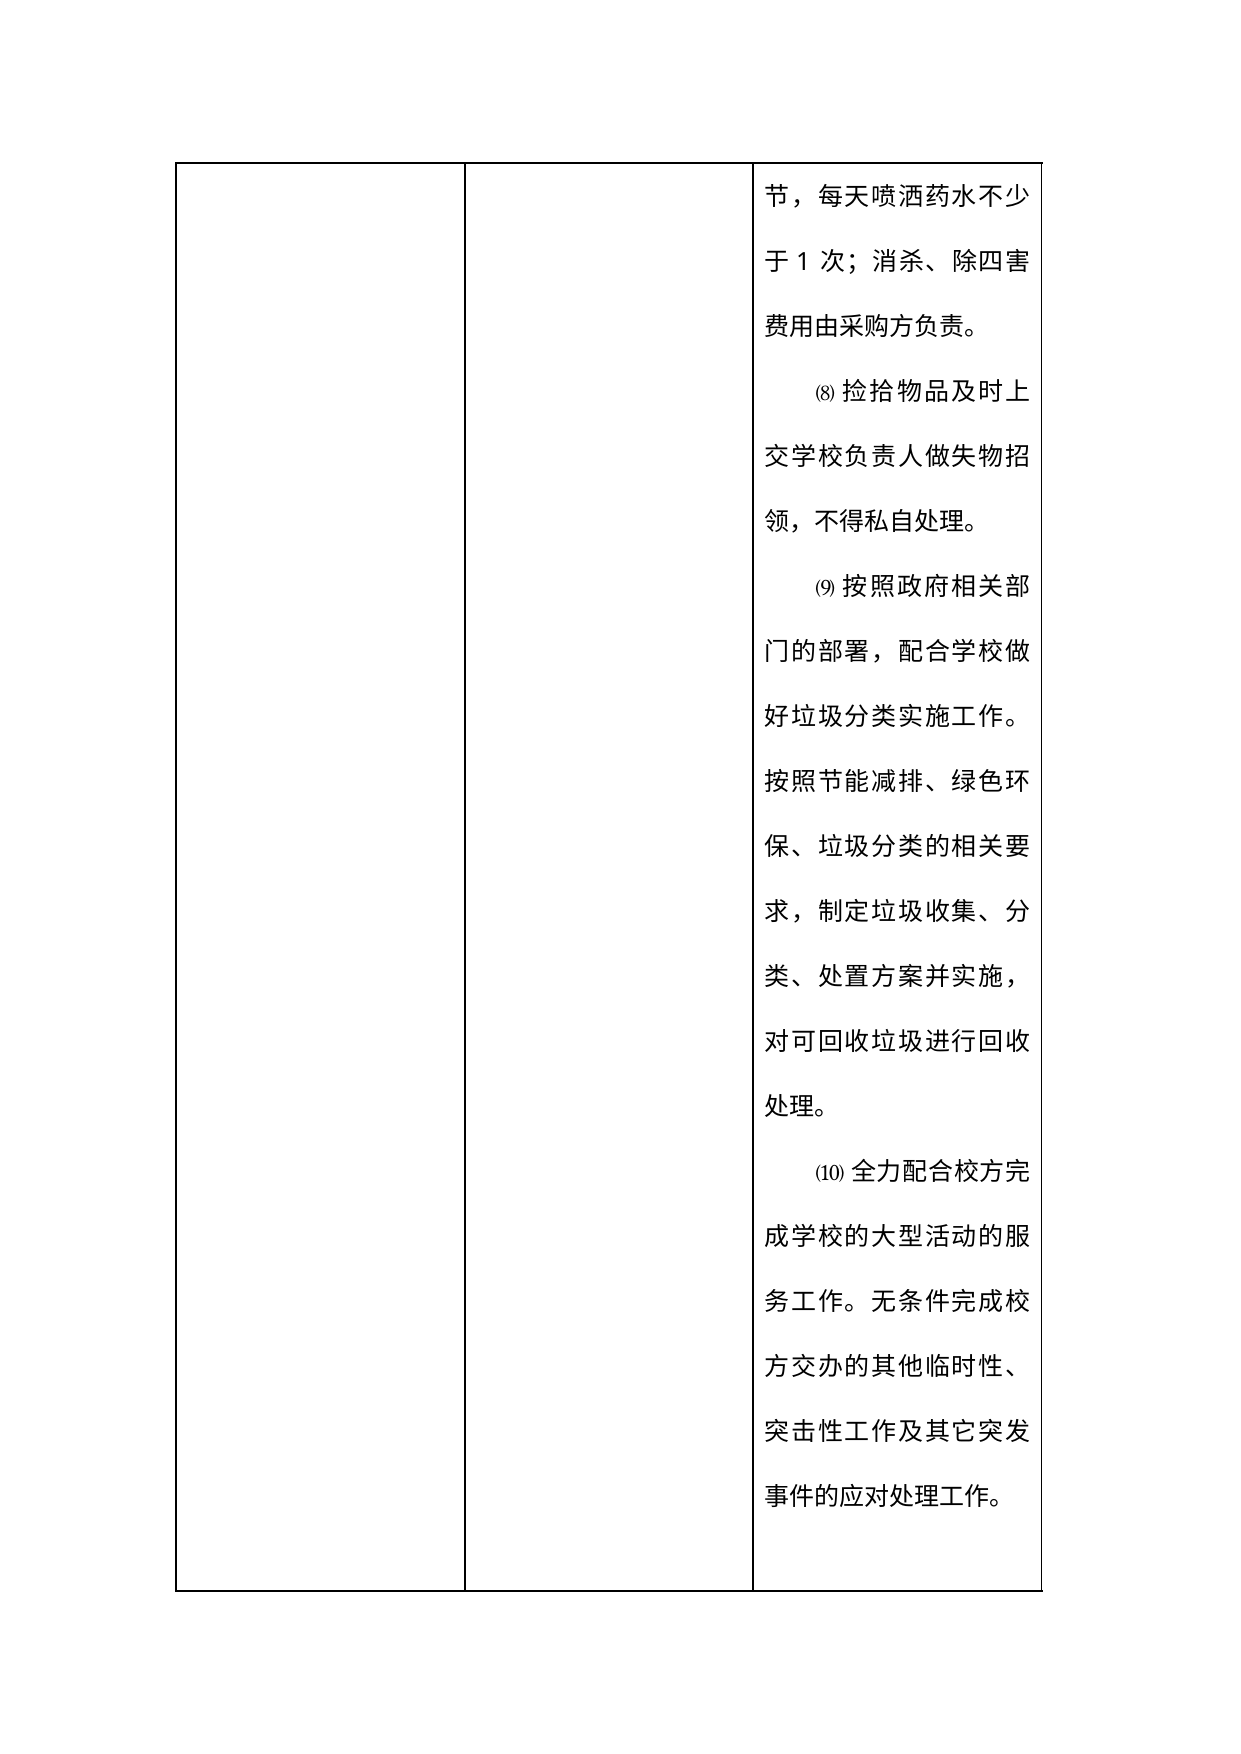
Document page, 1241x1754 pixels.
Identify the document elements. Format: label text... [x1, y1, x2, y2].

table_cell [466, 164, 752, 1590]
table_cell 1 [177, 164, 464, 1590]
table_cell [754, 164, 1041, 1590]
